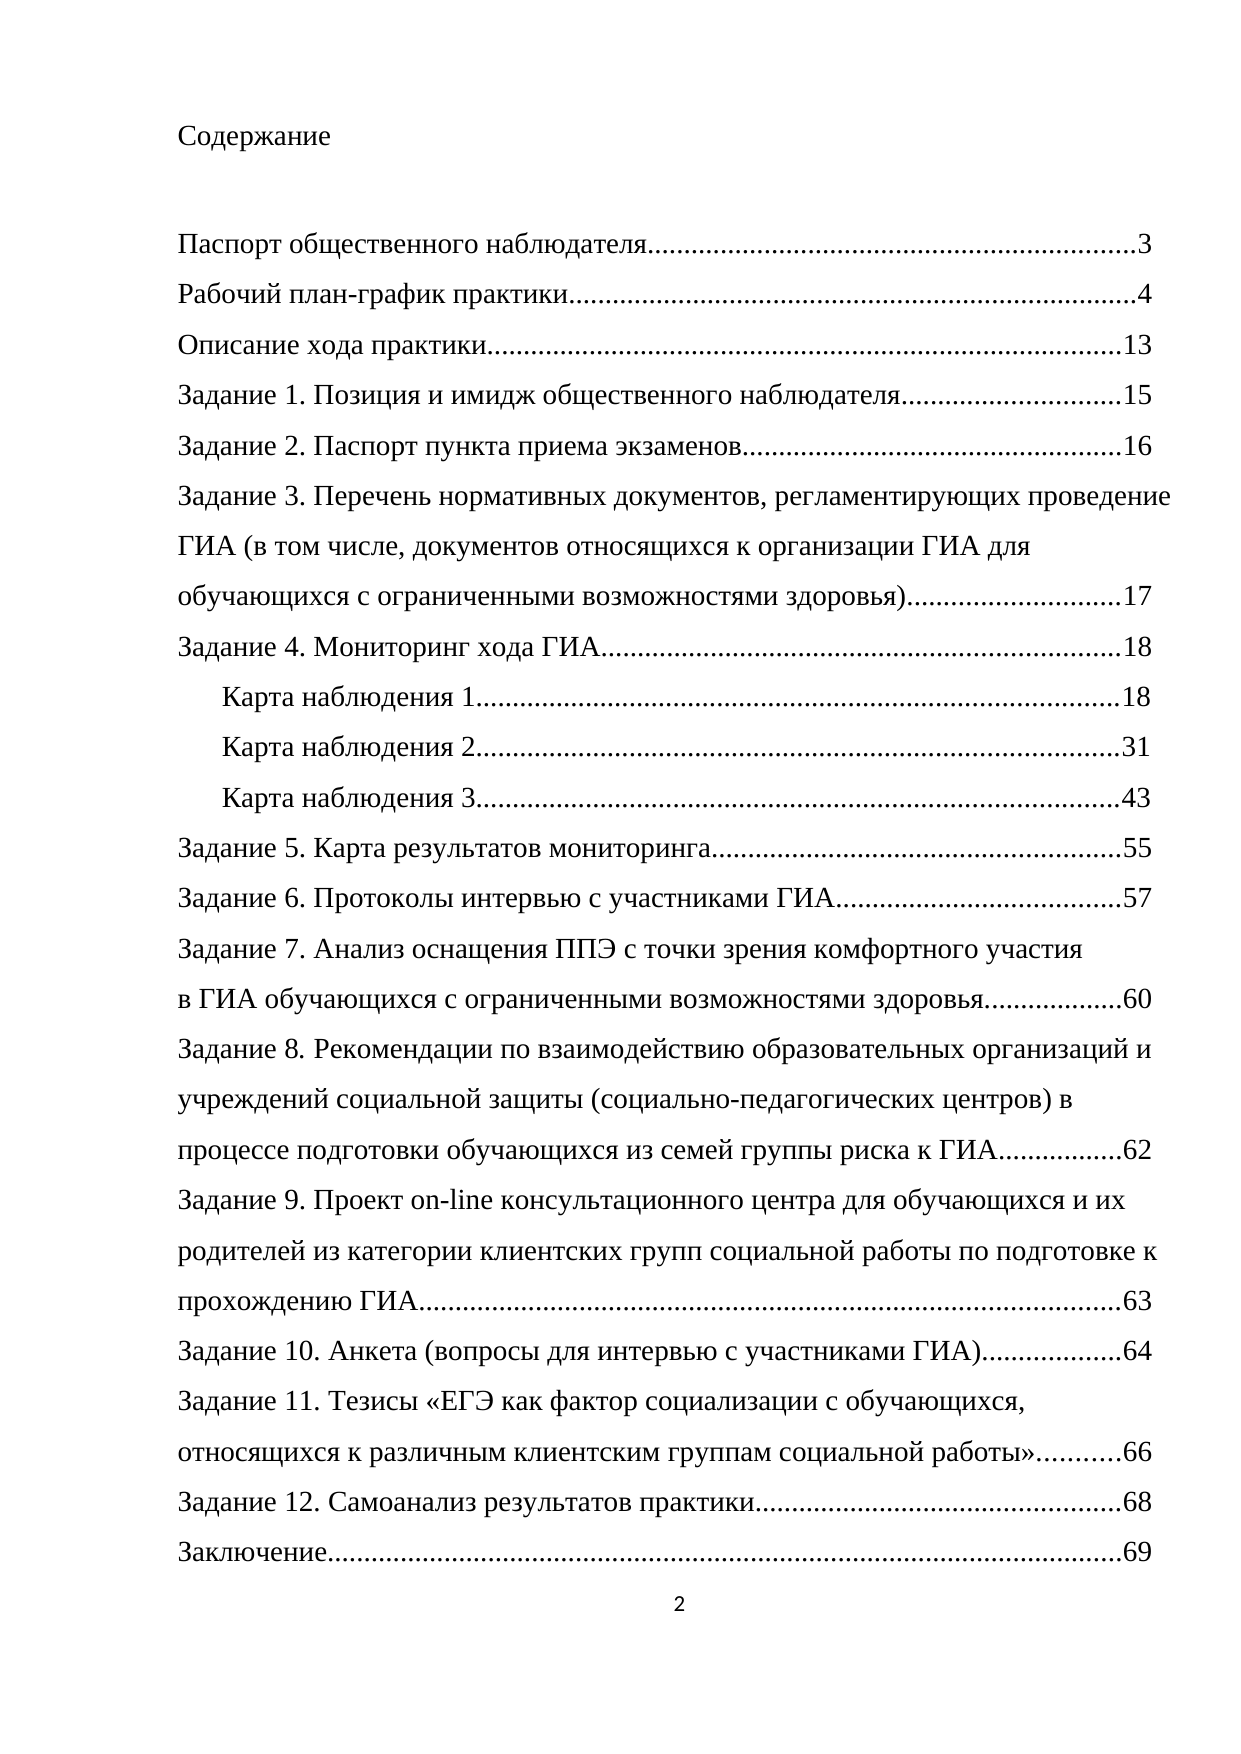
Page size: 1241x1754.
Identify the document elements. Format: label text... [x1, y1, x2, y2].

text Описание хода практики 13 [177, 327, 1181, 361]
text Задание 6. Протоколы интервью с участниками ГИА 57 [177, 880, 1181, 914]
text Паспорт общественного наблюдателя 3 [177, 226, 1181, 260]
text Карта наблюдения 1 18 [222, 679, 1181, 713]
text Задание 3. Перечень нормативных документов, регламентирующих проведение ГИА (в том числе, документов относящихся к организации ГИА для обучающихся с ограниченными возможностями здоровья) 17 [177, 478, 1181, 612]
text Задание 2. Паспорт пункта приема экзаменов 16 [177, 428, 1181, 461]
text Задание 4. Мониторинг хода ГИА 18 [177, 629, 1181, 662]
text Задание 7. Анализ оснащения ППЭ с точки зрения комфортного участия в ГИА обучающихся с ограниченными возможностями здоровья. 60 [177, 931, 1181, 1014]
text Задание 9. Проект on-line консультационного центра для обучающихся и их родителей из категории клиентских групп социальной работы по подготовке к прохождению ГИА. 63 [177, 1182, 1181, 1316]
text Рабочий план-график практики 4 [177, 277, 1181, 310]
text Карта наблюдения 3 43 [222, 780, 1181, 813]
text Задание 1. Позиция и имидж общественного наблюдателя 15 [177, 377, 1181, 411]
text Карта наблюдения 2 31 [222, 729, 1181, 763]
text Задание 5. Карта результатов мониторинга 55 [177, 830, 1181, 864]
text Заключение 69 [177, 1534, 1181, 1568]
text Содержание [177, 118, 1181, 152]
text Задание 12. Самоанализ результатов практики 68 [177, 1484, 1181, 1518]
text Задание 11. Тезисы «ЕГЭ как фактор социализации с обучающихся, относящихся к различным клиентским группам социальной работы» 66 [177, 1383, 1181, 1467]
text Задание 10. Анкета (вопросы для интервью с участниками ГИА) 64 [177, 1333, 1181, 1367]
text Задание 8. Рекомендации по взаимодействию образовательных организаций и учреждений социальной защиты (социально-педагогических центров) в процессе подготовки обучающихся из семей группы риска к ГИА 62 [177, 1031, 1181, 1166]
